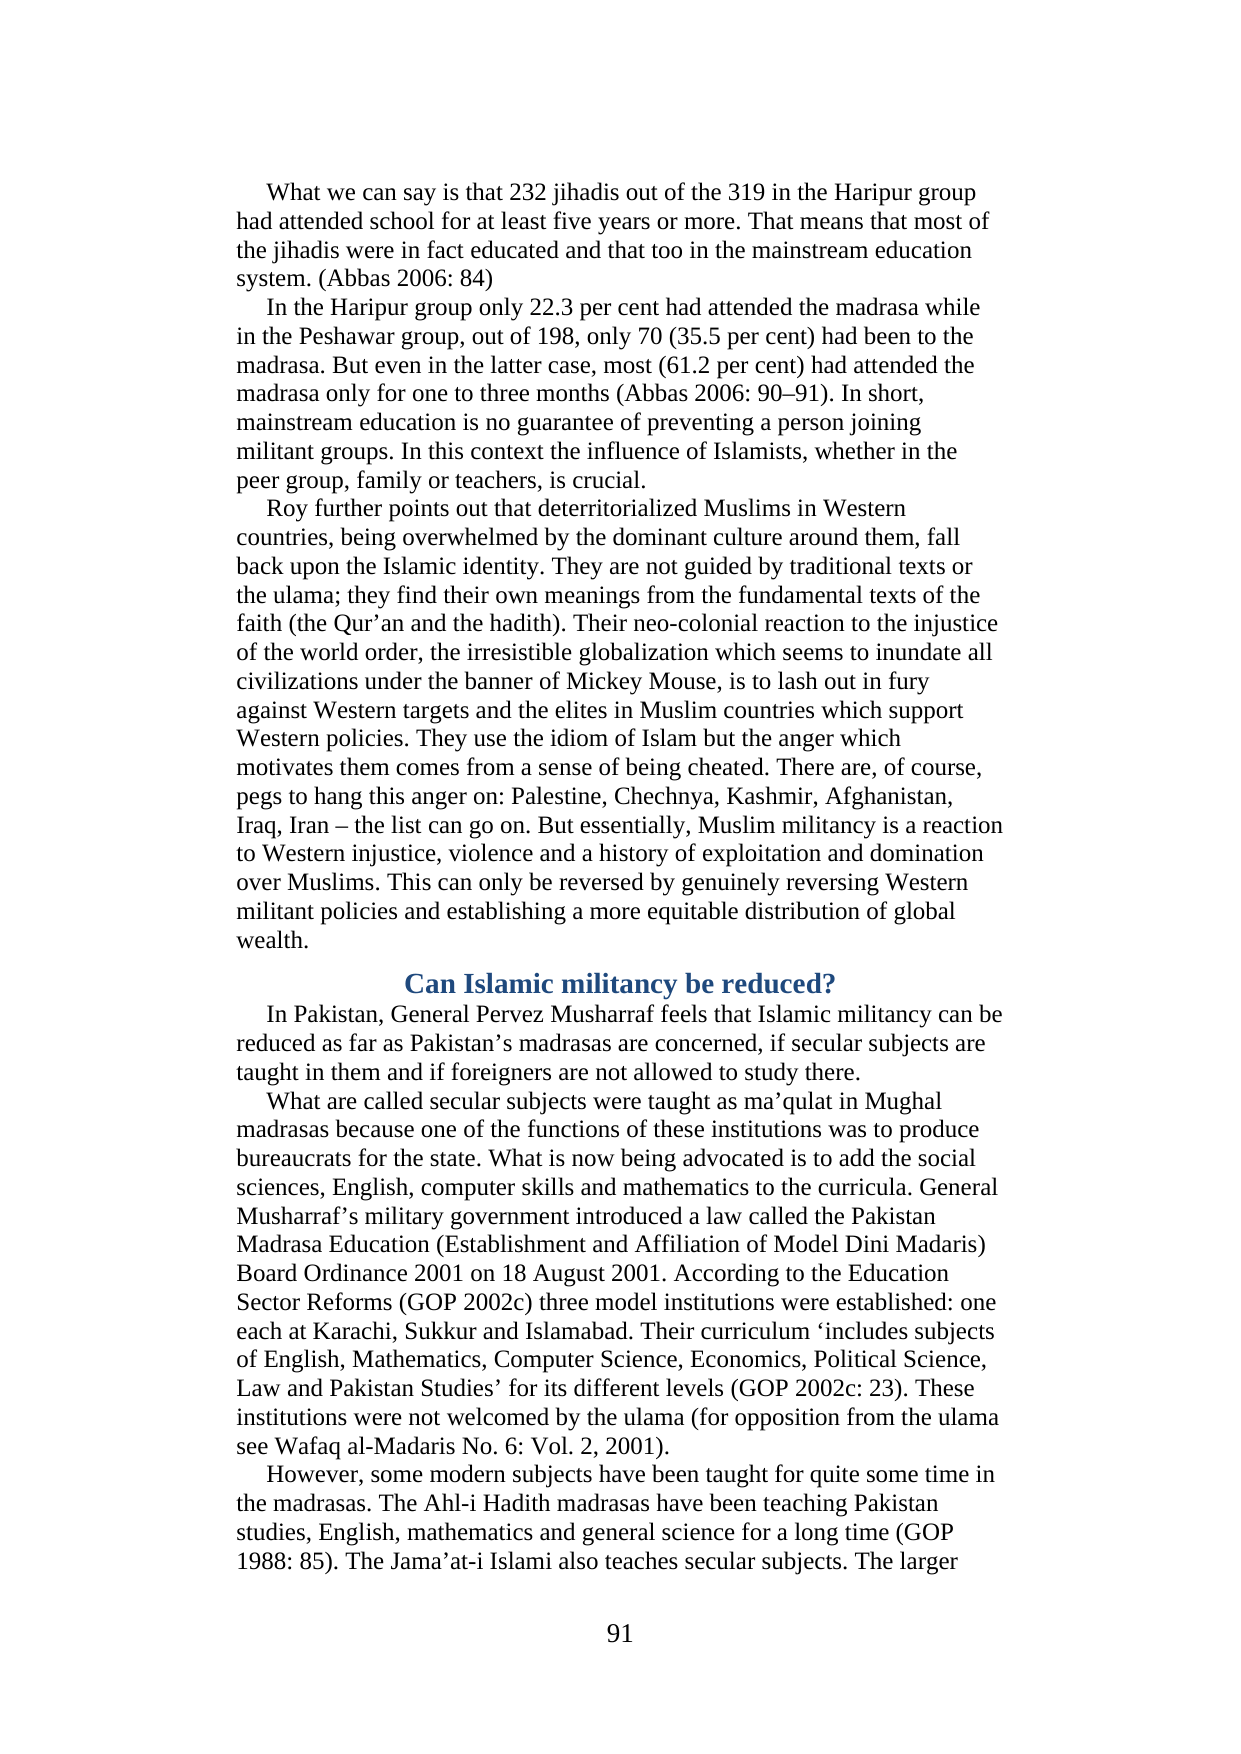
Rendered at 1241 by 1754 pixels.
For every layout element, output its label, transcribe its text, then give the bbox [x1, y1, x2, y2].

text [236, 1459, 1004, 1574]
text In the Haripur group only 22.3 per cent had attended the madrasa while in the Peshawar group, out of 198, only 70 (35.5 per cent) had been to the madrasa. But even in the latter case, most (61.2 per cent) had attended the madrasa only for one to three months (Abbas 2006: 90–91). In short, mainstream education is no guarantee of preventing a person joining militant groups. In this context the influence of Islamists, whether in the peer group, family or teachers, is crucial. [236, 292, 1004, 493]
subtitle Can Islamic militancy be reduced? [236, 966, 1004, 999]
text Roy further points out that deterritorialized Muslims in Western countries, being overwhelmed by the dominant culture around them, fall back upon the Islamic identity. They are not guided by traditional texts or the ulama; they find their own meanings from the fundamental texts of the faith (the Qur’an and the hadith). Their neo-colonial reaction to the injustice of the world order, the irresistible globalization which seems to inundate all civilizations under the banner of Mickey Mouse, is to lash out in fury against Western targets and the elites in Muslim countries which support Western policies. They use the idiom of Islam but the anger which motivates them comes from a sense of being cheated. There are, of course, pegs to hang this anger on: Palestine, Chechnya, Kashmir, Afghanistan, Iraq, Iran – the list can go on. But essentially, Muslim militancy is a reaction to Western injustice, violence and a history of exploitation and domination over Muslims. This can only be reversed by genuinely reversing Western militant policies and establishing a more equitable distribution of global wealth. [236, 493, 1004, 953]
text In Pakistan, General Pervez Musharraf feels that Islamic militancy can be reduced as far as Pakistan’s madrasas are concerned, if secular subjects are taught in them and if foreigners are not allowed to study there. [236, 999, 1004, 1086]
text What are called secular subjects were taught as ma’qulat in Mughal madrasas because one of the functions of these institutions was to produce bureaucrats for the state. What is now being advocated is to add the social sciences, English, computer skills and mathematics to the curricula. General Musharraf’s military government introduced a law called the Pakistan Madrasa Education (Establishment and Affiliation of Model Dini Madaris) Board Ordinance 2001 on 18 August 2001. According to the Education Sector Reforms (GOP 2002c) three model institutions were established: one each at Karachi, Sukkur and Islamabad. Their curriculum ‘includes subjects of English, Mathematics, Computer Science, Economics, Political Science, Law and Pakistan Studies’ for its different levels (GOP 2002c: 23). These institutions were not welcomed by the ulama (for opposition from the ulama see Wafaq al-Madaris No. 6: Vol. 2, 2001). [236, 1086, 1004, 1459]
text What we can say is that 232 jihadis out of the 319 in the Haripur group had attended school for at least five years or more. That means that most of the jihadis were in fact educated and that too in the mainstream education system. (Abbas 2006: 84) [236, 177, 1004, 292]
